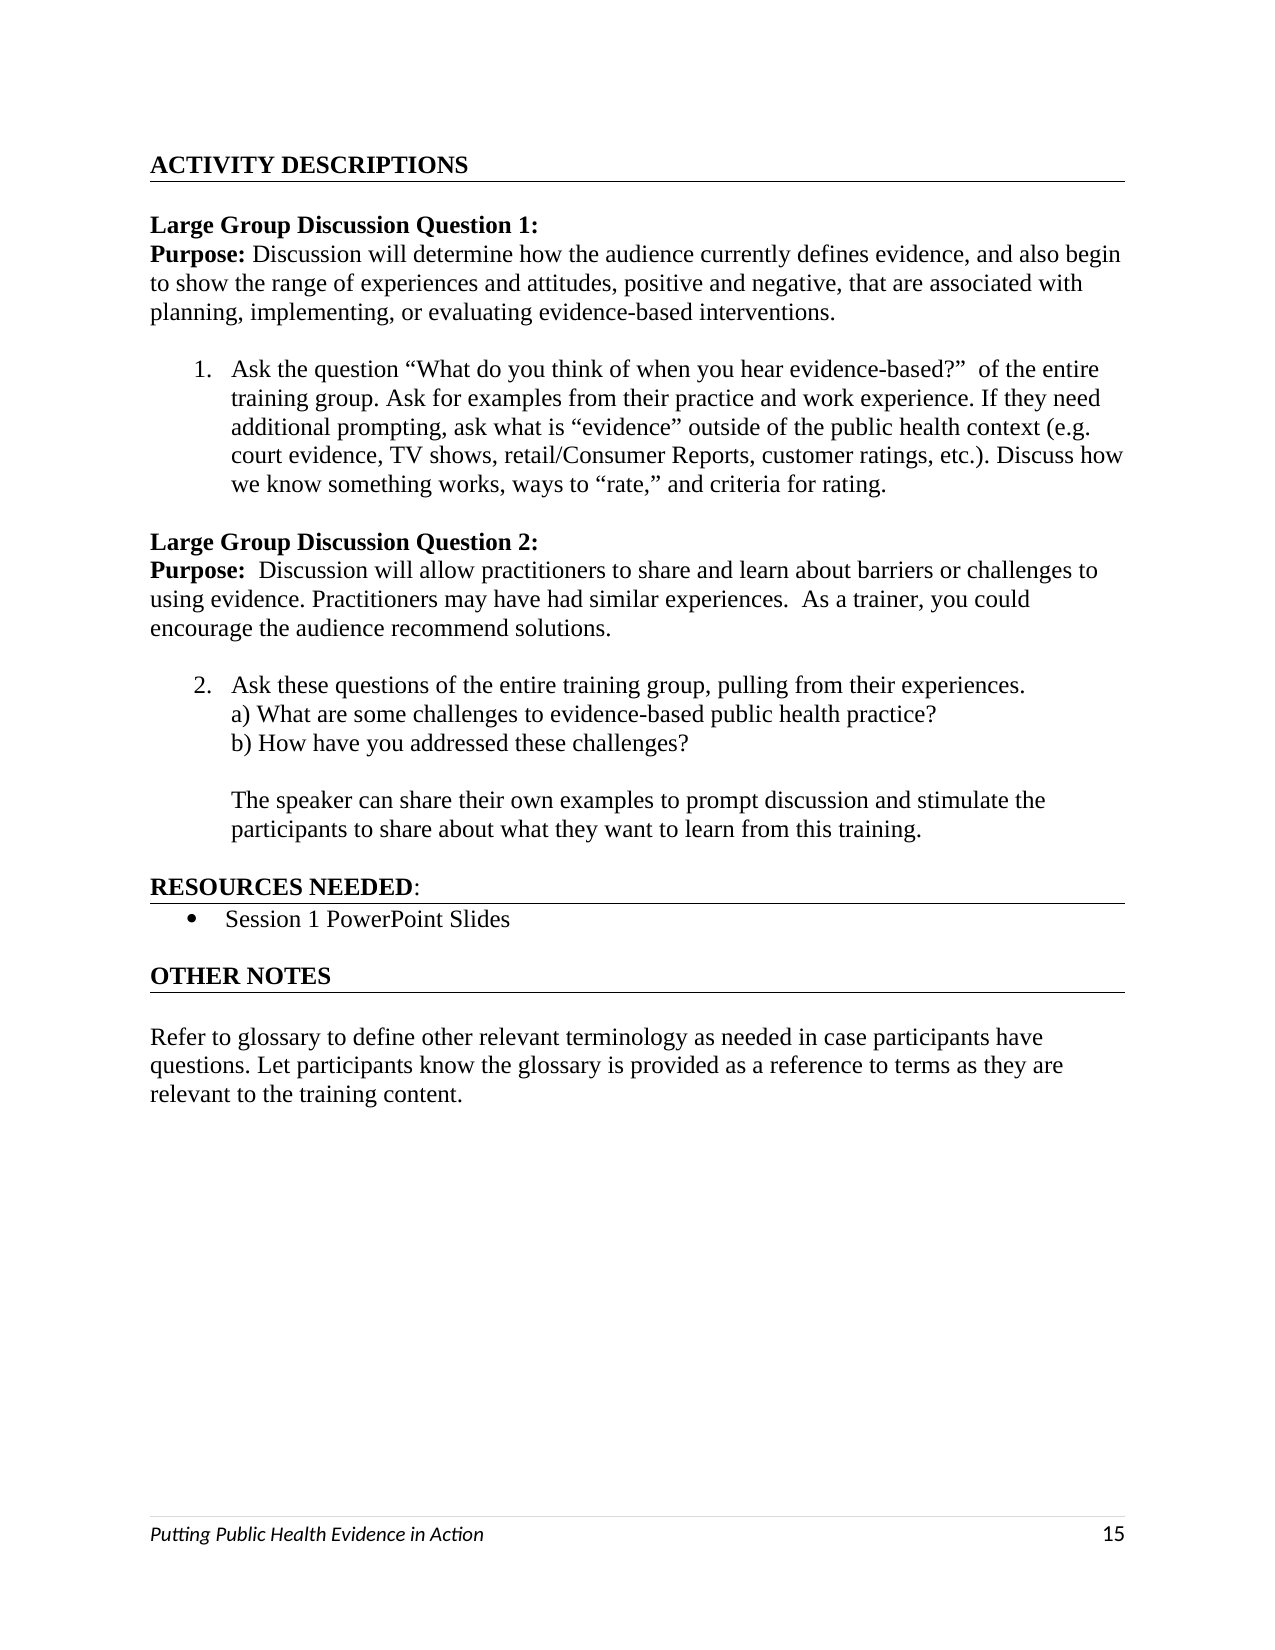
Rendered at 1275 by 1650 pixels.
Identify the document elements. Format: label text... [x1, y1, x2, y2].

text Large Group Discussion Question 2: Purpose: Discussion will allow practitioners to share and learn about barriers or challenges to using evidence. Practitioners may have had similar experiences. As a trainer, you could encourage the audience recommend solutions. [150, 527, 1125, 642]
text Refer to glossary to define other relevant terminology as needed in case participants have questions. Let participants know the glossary is provided as a reference to terms as they are relevant to the training content. [150, 1022, 1125, 1108]
list Ask the question “What do you think of when you hear evidence-based?” of the entire training group. Ask for examples from their practice and work experience. If they need additional prompting, ask what is “evidence” outside of the public health context (e.g. court evidence, TV shows, retail/Consumer Reports, customer ratings, etc.). Discuss how we know something works, ways to “rate,” and criteria for rating. [193, 354, 1125, 498]
text RESOURCES NEEDED: [150, 872, 1125, 903]
text ACTIVITY DESCRIPTIONS [150, 150, 1125, 181]
text Large Group Discussion Question 1: Purpose: Discussion will determine how the audience currently defines evidence, and also begin to show the range of experiences and attitudes, positive and negative, that are associated with planning, implementing, or evaluating evidence-based interventions. [150, 211, 1125, 326]
list Session 1 PowerPoint Slides [187, 904, 1125, 932]
text OTHER NOTES [150, 961, 1125, 992]
list Ask these questions of the entire training group, pulling from their experiences. a) What are some challenges to evidence-based public health practice? b) How have you addressed these challenges? The speaker can share their own examples to prompt discussion and stimulate the participants to share about what they want to learn from this training. [193, 671, 1125, 843]
